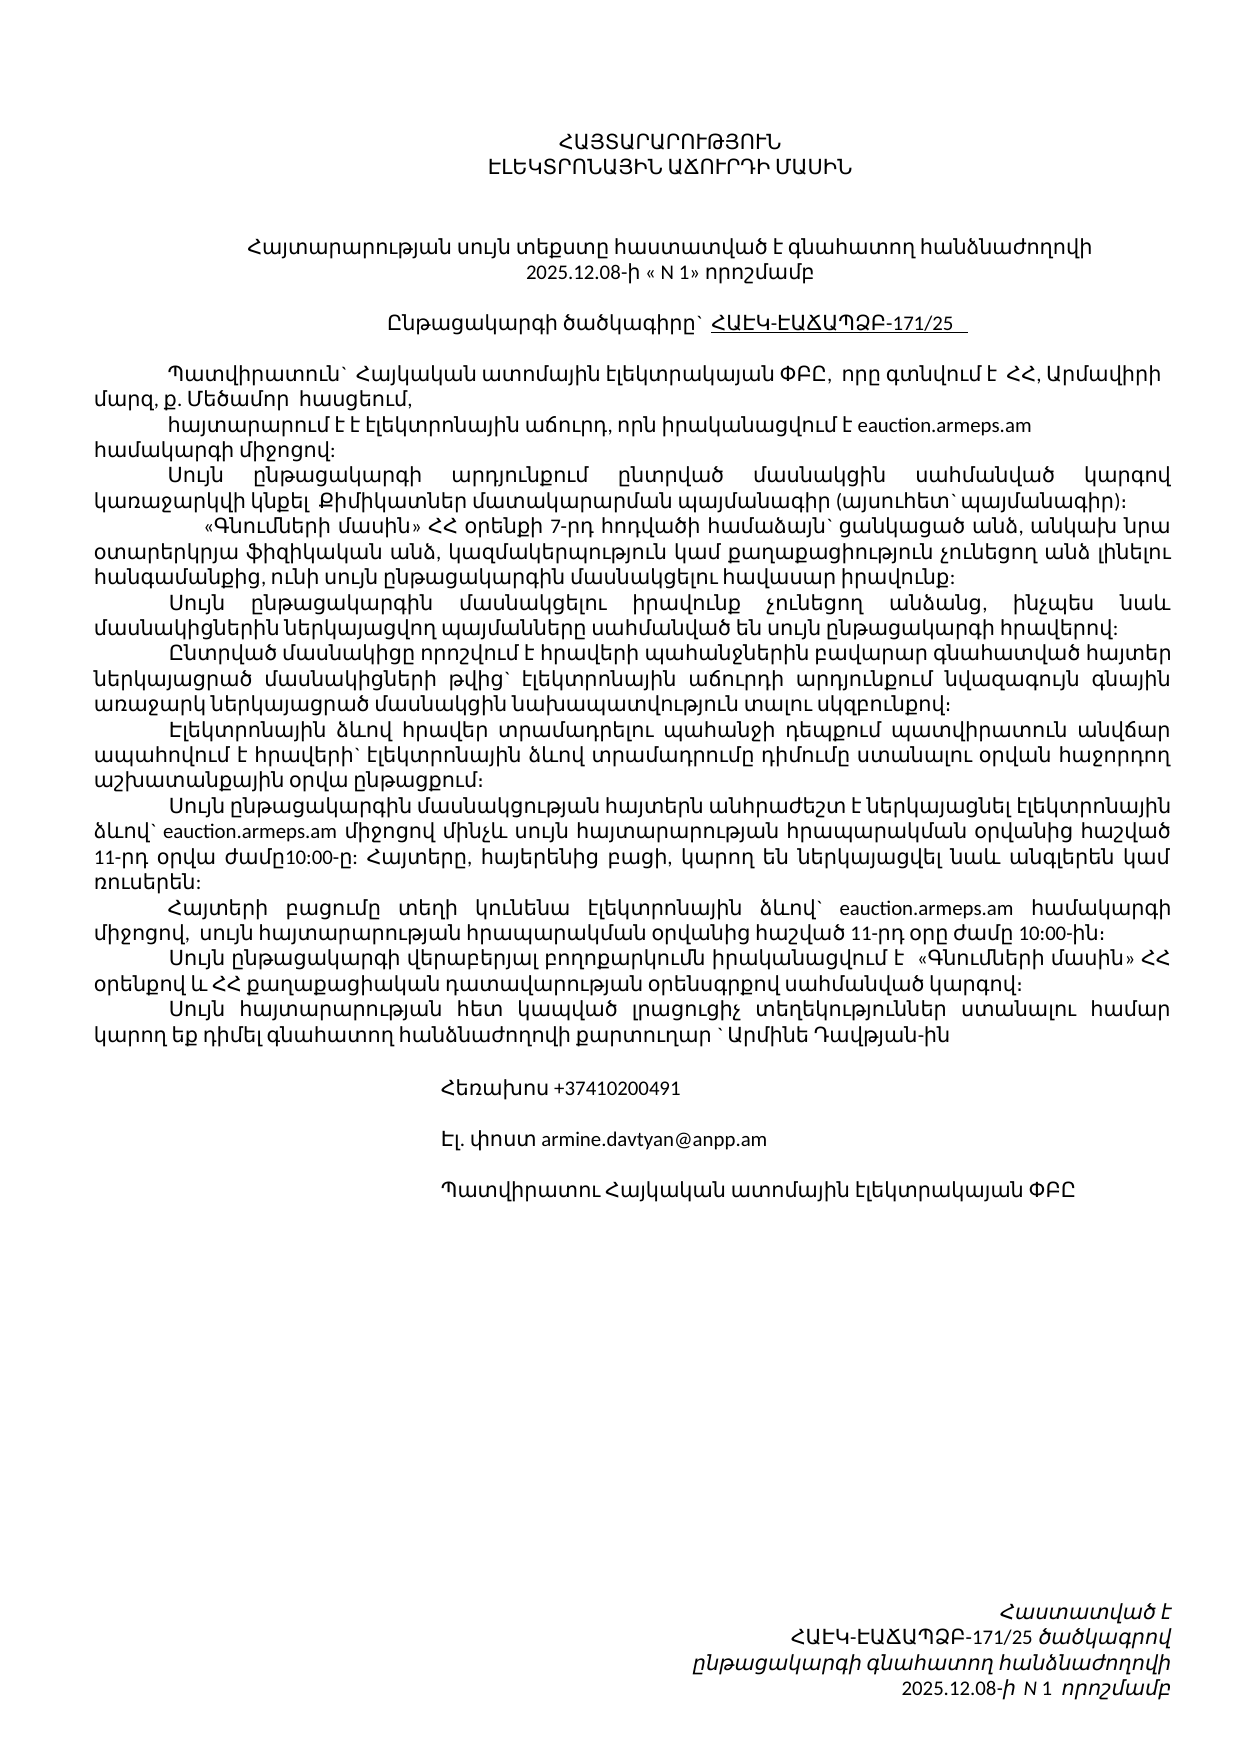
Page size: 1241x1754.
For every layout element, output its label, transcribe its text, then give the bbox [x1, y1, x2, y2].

text Սույն ընթացակարգին մասնակցելու իրավունք չունեցող անձանց, ինչպես նաև մասնակիցներին ներկայացվող պայմանները սահմանված են սույն ընթացակարգի հրավերով: [94, 590, 1171, 641]
text Էլ. փոստ armine.davtyan@anpp.am [94, 1126, 1171, 1152]
text հայտարարում է է էլեկտրոնային աճուրդ, որն իրականացվում է eauction.armeps.am համակարգի միջոցով: [94, 412, 1171, 463]
text 2025.12.08 -ի N 1 որոշմամբ [94, 1675, 1171, 1701]
text Հեռախոս +37410200491 [94, 1076, 1171, 1101]
text Հայտարարության սույն տեքստը հաստատված է գնահատող հանձնաժողովի [94, 234, 1171, 259]
text ՀԱՅՏԱՐԱՐՈՒԹՅՈՒՆ [94, 129, 1171, 154]
text ընթացակարգի գնահատող հանձնաժողովի [94, 1650, 1171, 1675]
text Սույն ընթացակարգին մասնակցության հայտերն անհրաժեշտ է ներկայացնել էլեկտրոնային ձևով` eauction.armeps.am միջոցով մինչև սույն հայտարարության հրապարակման օրվանից հաշված 11-րդ օրվա ժամը10:00-ը: Հայտերը, հայերենից բացի, կարող են ներկայացվել նաև անգլերեն կամ ռուսերեն: [94, 793, 1171, 895]
text Ընթացակարգի ծածկագիրը` ՀԱԷԿ-ԷԱՃԱՊՁԲ-171/25 [94, 310, 1171, 336]
text Պատվիրատուն` Հայկական ատոմային էլեկտրակայան ՓԲԸ, որը գտնվում է ՀՀ, Արմավիրի մարզ, ք. Մեծամոր հասցեում, [94, 361, 1171, 412]
text ՀԱԷԿ-ԷԱՃԱՊՁԲ-171/25 ծածկագրով [94, 1624, 1171, 1650]
text Հայտերի բացումը տեղի կունենա էլեկտրոնային ձևով` eauction.armeps.am համակարգի միջոցով, սույն հայտարարության հրապարակման օրվանից հաշված 11-րդ օրը ժամը 10:00-ին։ [94, 895, 1171, 946]
text Ընտրված մասնակիցը որոշվում է հրավերի պահանջներին բավարար գնահատված հայտեր ներկայացրած մասնակիցների թվից` էլեկտրոնային աճուրդի արդյունքում նվազագույն գնային առաջարկ ներկայացրած մասնակցին նախապատվություն տալու սկզբունքով։ [94, 641, 1171, 717]
text Սույն ընթացակարգի արդյունքում ընտրված մասնակցին սահմանված կարգով կառաջարկվի կնքել Քիմիկատներ մատակարարման պայմանագիր (այսուհետ` պայմանագիր)։ [94, 463, 1171, 513]
text Էլեկտրոնային ձևով հրավեր տրամադրելու պահանջի դեպքում պատվիրատուն անվճար ապահովում է հրավերի` էլեկտրոնային ձևով տրամադրումը դիմումը ստանալու օրվան հաջորդող աշխատանքային օրվա ընթացքում։ [94, 717, 1171, 793]
text Հաստատված է [94, 1599, 1171, 1624]
text Սույն ընթացակարգի վերաբերյալ բողոքարկումն իրականացվում է «Գնումների մասին» ՀՀ օրենքով և ՀՀ քաղաքացիական դատավարության օրենսգրքով սահմանված կարգով։ [94, 946, 1171, 996]
text ԷԼԵԿՏՐՈՆԱՅԻՆ ԱՃՈՒՐԴԻ ՄԱՍԻՆ [94, 154, 1171, 180]
text Սույն հայտարարության հետ կապված լրացուցիչ տեղեկություններ ստանալու համար կարող եք դիմել գնահատող հանձնաժողովի քարտուղար ` Արմինե Դավթյան -ին [94, 996, 1171, 1047]
text «Գնումների մասին» ՀՀ օրենքի 7-րդ հոդվածի համաձայն` ցանկացած անձ, անկախ նրա օտարերկրյա ֆիզիկական անձ, կազմակերպություն կամ քաղաքացիություն չունեցող անձ լինելու հանգամանքից, ունի սույն ընթացակարգին մասնակցելու հավասար իրավունք: [94, 513, 1171, 590]
text 2025.12.08 -ի « N 1» որոշմամբ [94, 259, 1171, 285]
text Պատվիրատու Հայկական ատոմային էլեկտրակայան ՓԲԸ [94, 1177, 1171, 1203]
